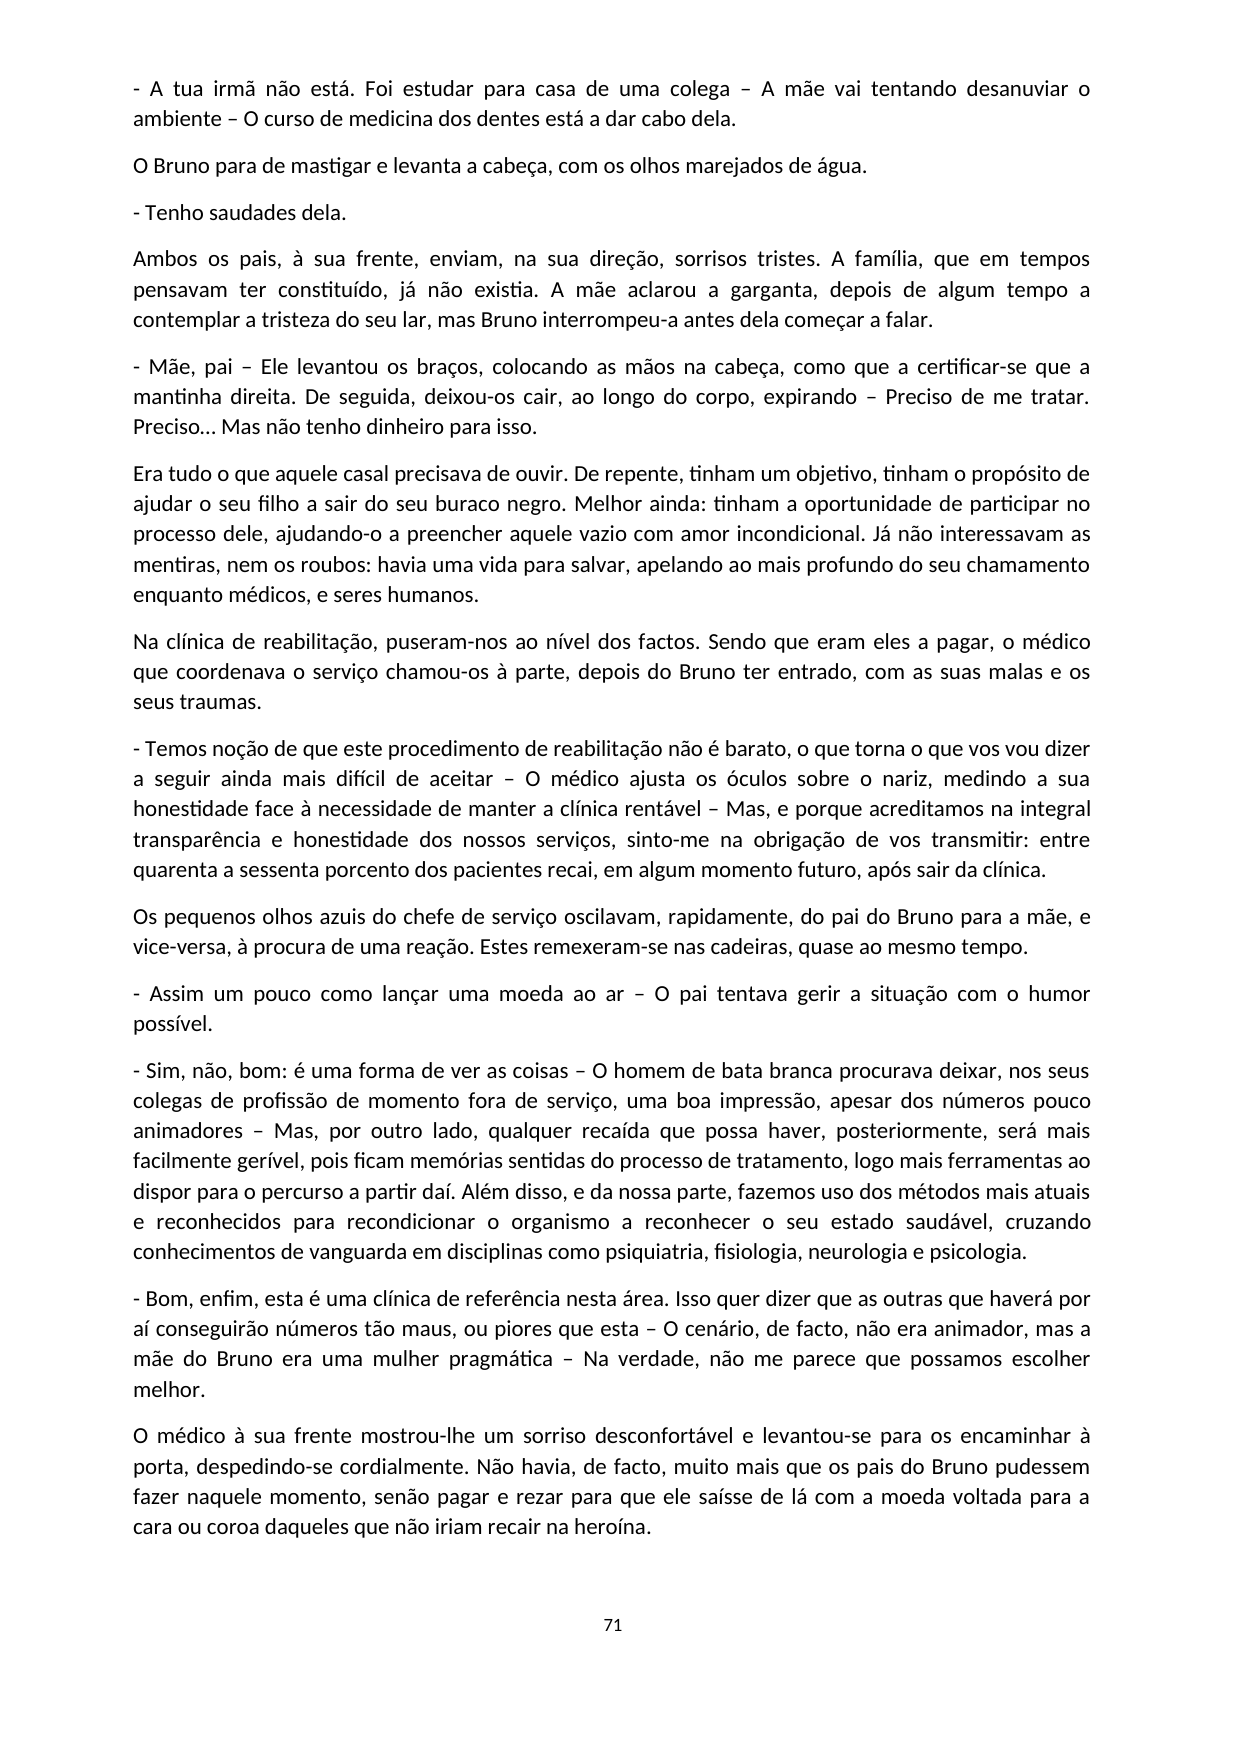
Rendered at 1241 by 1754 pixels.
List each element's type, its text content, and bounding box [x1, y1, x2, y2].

text - Bom, enfim, esta é uma clínica de referência nesta área. Isso quer dizer que as outras que haverá por aí conseguirão números tão maus, ou piores que esta – O cenário, de facto, não era animador, mas a mãe do Bruno era uma mulher pragmática – Na verdade, não me parece que possamos escolher melhor. [133, 1284, 1093, 1403]
text O Bruno para de mastigar e levanta a cabeça, com os olhos marejados de água. [133, 151, 1093, 179]
text - Temos noção de que este procedimento de reabilitação não é barato, o que torna o que vos vou dizer a seguir ainda mais difícil de aceitar – O médico ajusta os óculos sobre o nariz, medindo a sua honestidade face à necessidade de manter a clínica rentável – Mas, e porque acreditamos na integral transparência e honestidade dos nossos serviços, sinto-me na obrigação de vos transmitir: entre quarenta a sessenta porcento dos pacientes recai, em algum momento futuro, após sair da clínica. [133, 734, 1093, 883]
text Na clínica de reabilitação, puseram-nos ao nível dos factos. Sendo que eram eles a pagar, o médico que coordenava o serviço chamou-os à parte, depois do Bruno ter entrado, com as suas malas e os seus traumas. [133, 627, 1093, 715]
text Era tudo o que aquele casal precisava de ouvir. De repente, tinham um objetivo, tinham o propósito de ajudar o seu filho a sair do seu buraco negro. Melhor ainda: tinham a oportunidade de participar no processo dele, ajudando-o a preencher aquele vazio com amor incondicional. Já não interessavam as mentiras, nem os roubos: havia uma vida para salvar, apelando ao mais profundo do seu chamamento enquanto médicos, e seres humanos. [133, 459, 1093, 608]
text - A tua irmã não está. Foi estudar para casa de uma colega – A mãe vai tentando desanuviar o ambiente – O curso de medicina dos dentes está a dar cabo dela. [133, 74, 1093, 132]
text - Tenho saudades dela. [133, 198, 1093, 226]
text - Assim um pouco como lançar uma moeda ao ar – O pai tentava gerir a situação com o humor possível. [133, 979, 1093, 1037]
text - Sim, não, bom: é uma forma de ver as coisas – O homem de bata branca procurava deixar, nos seus colegas de profissão de momento fora de serviço, uma boa impressão, apesar dos números pouco animadores – Mas, por outro lado, qualquer recaída que possa haver, posteriormente, será mais facilmente gerível, pois ficam memórias sentidas do processo de tratamento, logo mais ferramentas ao dispor para o percurso a partir daí. Além disso, e da nossa parte, fazemos uso dos métodos mais atuais e reconhecidos para recondicionar o organismo a reconhecer o seu estado saudável, cruzando conhecimentos de vanguarda em disciplinas como psiquiatria, fisiologia, neurologia e psicologia. [133, 1056, 1093, 1265]
text Os pequenos olhos azuis do chefe de serviço oscilavam, rapidamente, do pai do Bruno para a mãe, e vice-versa, à procura de uma reação. Estes remexeram-se nas cadeiras, quase ao mesmo tempo. [133, 902, 1093, 960]
text - Mãe, pai – Ele levantou os braços, colocando as mãos na cabeça, como que a certificar-se que a mantinha direita. De seguida, deixou-os cair, ao longo do corpo, expirando – Preciso de me tratar. Preciso… Mas não tenho dinheiro para isso. [133, 352, 1093, 440]
text Ambos os pais, à sua frente, enviam, na sua direção, sorrisos tristes. A família, que em tempos pensavam ter constituído, já não existia. A mãe aclarou a garganta, depois de algum tempo a contemplar a tristeza do seu lar, mas Bruno interrompeu-a antes dela começar a falar. [133, 244, 1093, 333]
text O médico à sua frente mostrou-lhe um sorriso desconfortável e levantou-se para os encaminhar à porta, despedindo-se cordialmente. Não havia, de facto, muito mais que os pais do Bruno pudessem fazer naquele momento, senão pagar e rezar para que ele saísse de lá com a moeda voltada para a cara ou coroa daqueles que não iriam recair na heroína. [133, 1422, 1093, 1540]
